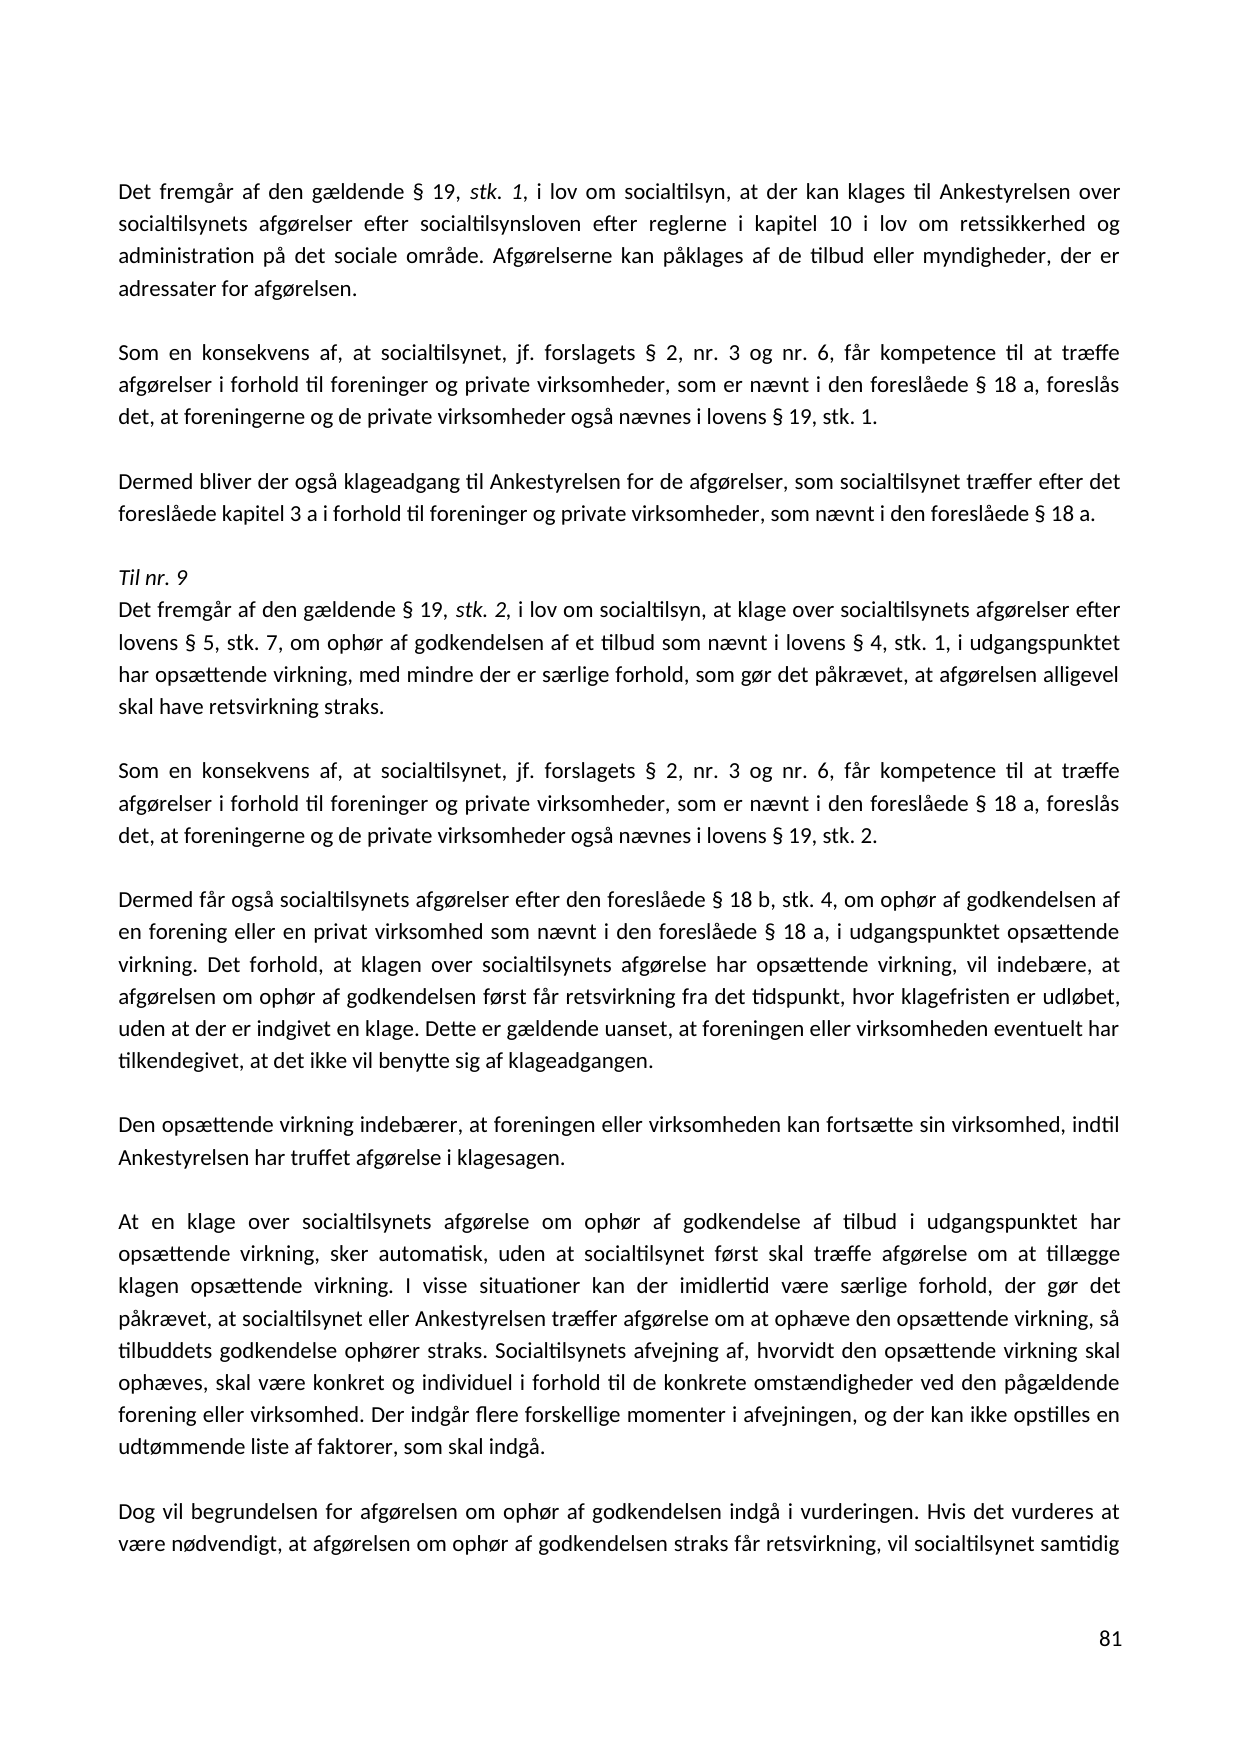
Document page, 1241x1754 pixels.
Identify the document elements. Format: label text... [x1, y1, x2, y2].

text Det fremgår af den gældende § 19, stk. 2, i lov om socialtilsyn, at klage over socialtilsynets afgørelser efter lovens § 5, stk. 7, om ophør af godkendelsen af et tilbud som nævnt i lovens § 4, stk. 1, i udgangspunktet har opsættende virkning, med mindre der er særlige forhold, som gør det påkrævet, at afgørelsen alligevel skal have retsvirkning straks. [118, 596, 1122, 720]
text Dermed bliver der også klageadgang til Ankestyrelsen for de afgørelser, som socialtilsynet træffer efter det foreslåede kapitel 3 a i forhold til foreninger og private virksomheder, som nævnt i den foreslåede § 18 a. [118, 467, 1122, 527]
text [118, 1497, 1122, 1557]
text Det fremgår af den gældende § 19, stk. 1, i lov om socialtilsyn, at der kan klages til Ankestyrelsen over socialtilsynets afgørelser efter socialtilsynsloven efter reglerne i kapitel 10 i lov om retssikkerhed og administration på det sociale område. Afgørelserne kan påklages af de tilbud eller myndigheder, der er adressater for afgørelsen. [118, 177, 1122, 302]
text Til nr. 9 [118, 563, 1122, 591]
text Dermed får også socialtilsynets afgørelser efter den foreslåede § 18 b, stk. 4, om ophør af godkendelsen af en forening eller en privat virksomhed som nævnt i den foreslåede § 18 a, i udgangspunktet opsættende virkning. Det forhold, at klagen over socialtilsynets afgørelse har opsættende virkning, vil indebære, at afgørelsen om ophør af godkendelsen først får retsvirkning fra det tidspunkt, hvor klagefristen er udløbet, uden at der er indgivet en klage. Dette er gældende uanset, at foreningen eller virksomheden eventuelt har tilkendegivet, at det ikke vil benytte sig af klageadgangen. [118, 885, 1122, 1074]
text Som en konsekvens af, at socialtilsynet, jf. forslagets § 2, nr. 3 og nr. 6, får kompetence til at træffe afgørelser i forhold til foreninger og private virksomheder, som er nævnt i den foreslåede § 18 a, foreslås det, at foreningerne og de private virksomheder også nævnes i lovens § 19, stk. 2. [118, 757, 1122, 849]
text Den opsættende virkning indebærer, at foreningen eller virksomheden kan fortsætte sin virksomhed, indtil Ankestyrelsen har truffet afgørelse i klagesagen. [118, 1111, 1122, 1171]
text Som en konsekvens af, at socialtilsynet, jf. forslagets § 2, nr. 3 og nr. 6, får kompetence til at træffe afgørelser i forhold til foreninger og private virksomheder, som er nævnt i den foreslåede § 18 a, foreslås det, at foreningerne og de private virksomheder også nævnes i lovens § 19, stk. 1. [118, 338, 1122, 431]
text At en klage over socialtilsynets afgørelse om ophør af godkendelse af tilbud i udgangspunktet har opsættende virkning, sker automatisk, uden at socialtilsynet først skal træffe afgørelse om at tillægge klagen opsættende virkning. I visse situationer kan der imidlertid være særlige forhold, der gør det påkrævet, at socialtilsynet eller Ankestyrelsen træffer afgørelse om at ophæve den opsættende virkning, så tilbuddets godkendelse ophører straks. Socialtilsynets afvejning af, hvorvidt den opsættende virkning skal ophæves, skal være konkret og individuel i forhold til de konkrete omstændigheder ved den pågældende forening eller virksomhed. Der indgår flere forskellige momenter i afvejningen, og der kan ikke opstilles en udtømmende liste af faktorer, som skal indgå. [118, 1207, 1122, 1461]
